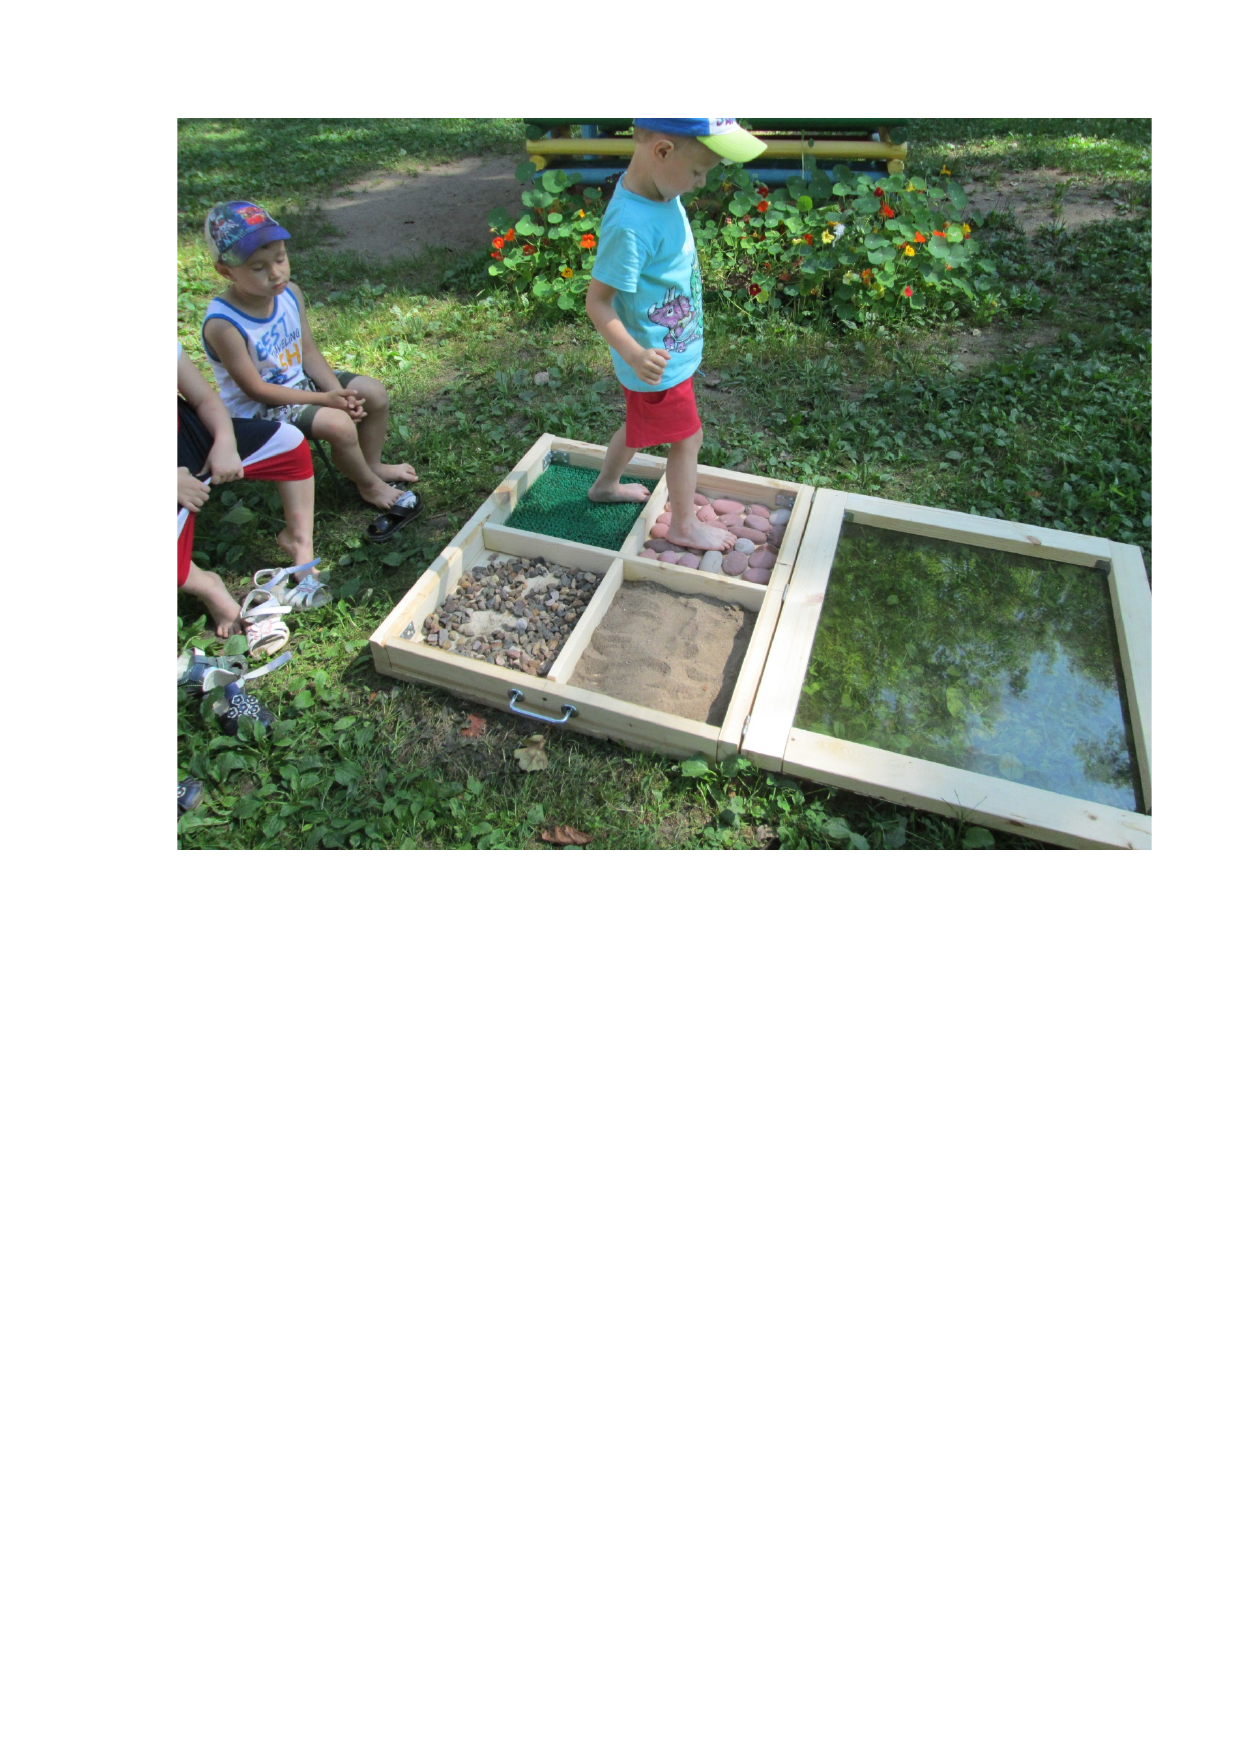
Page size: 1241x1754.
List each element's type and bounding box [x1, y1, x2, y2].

picture [177, 118, 1152, 850]
